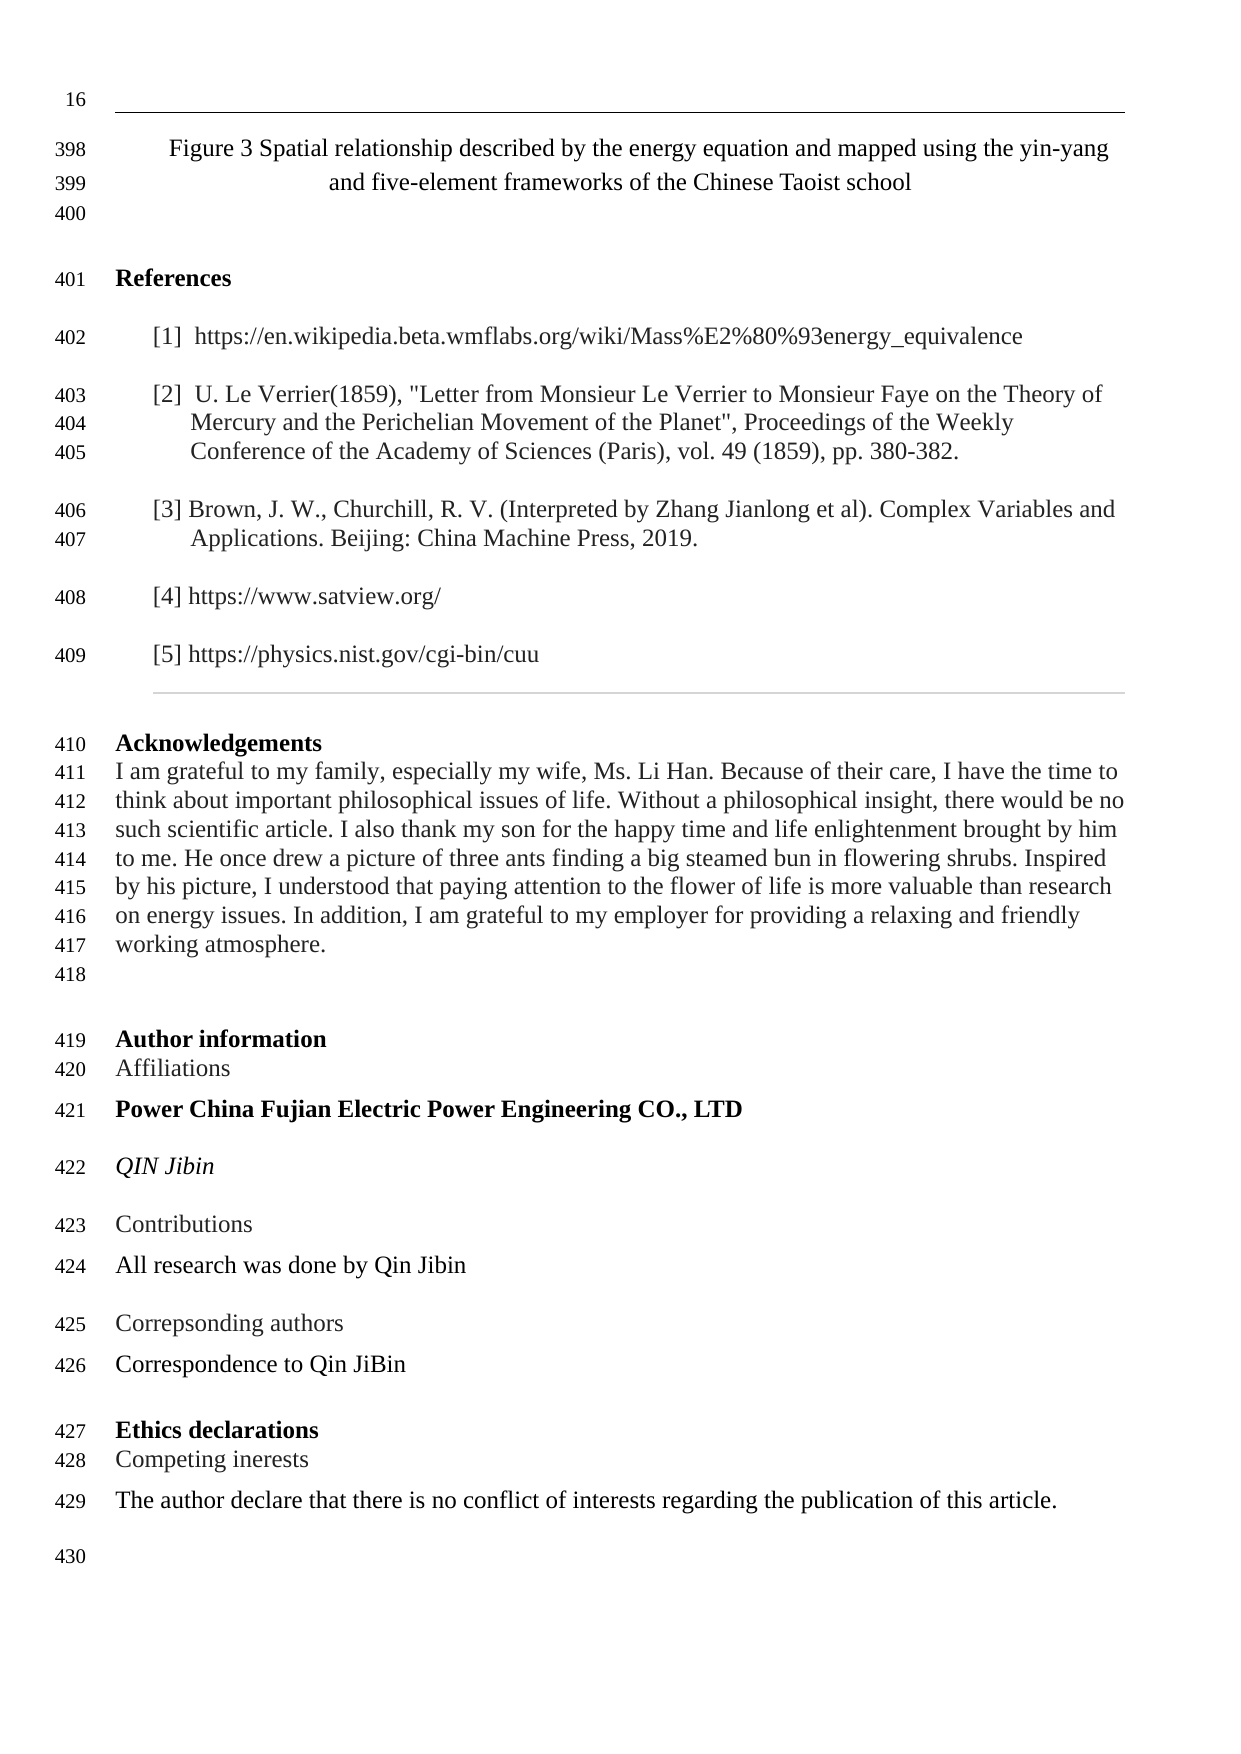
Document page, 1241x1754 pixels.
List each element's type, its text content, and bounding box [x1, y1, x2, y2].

text QIN Jibin [115, 1151, 1125, 1180]
text [1] https://en.wikipedia.beta.wmflabs.org/wiki/Mass%E2%80%93energy_equivalence [153, 321, 1125, 349]
subtitle Acknowledgements [115, 719, 1125, 756]
text [3] Brown, J. W., Churchill, R. V. (Interpreted by Zhang Jianlong et al). Complex Variables and Applications. Beijing: China Machine Press, 2019. [153, 494, 1125, 552]
text Figure 3 Spatial relationship described by the energy equation and mapped using the yin-yang and five-element frameworks of the Chinese Taoist school [115, 130, 1125, 197]
subtitle References [115, 254, 1125, 292]
text I am grateful to my family, especially my wife, Ms. Li Han. Because of their care, I have the time to think about important philosophical issues of life. Without a philosophical insight, there would be no such scientific article. I also thank my son for the happy time and life enlightenment brought by him to me. He once drew a picture of three ants finding a big steamed bun in flowering shrubs. Inspired by his picture, I understood that paying attention to the flower of life is more valuable than research on energy issues. In addition, I am grateful to my employer for providing a relaxing and friendly working atmosphere. [115, 756, 1125, 958]
text Affiliations [115, 1053, 1125, 1081]
text [5] https://physics.nist.gov/cgi-bin/cuu [153, 639, 1125, 692]
text [2] U. Le Verrier(1859), "Letter from Monsieur Le Verrier to Monsieur Faye on the Theory of Mercury and the Perichelian Movement of the Planet", Proceedings of the Weekly Conference of the Academy of Sciences (Paris), vol. 49 (1859), pp. 380-382. [153, 379, 1125, 465]
text Contributions [115, 1209, 1125, 1238]
text Power China Fujian Electric Power Engineering CO., LTD [115, 1094, 1125, 1123]
text All research was done by Qin Jibin [115, 1250, 1125, 1279]
subtitle Ethics declarations [115, 1406, 1125, 1444]
text [4] https://www.satview.org/ [153, 581, 1125, 609]
text Correpsonding authors [115, 1308, 1125, 1336]
text The author declare that there is no conflict of interests regarding the publication of this article. [115, 1485, 1125, 1514]
text Competing inerests [115, 1444, 1125, 1473]
subtitle Author information [115, 1015, 1125, 1053]
text Correspondence to Qin JiBin [115, 1349, 1125, 1378]
